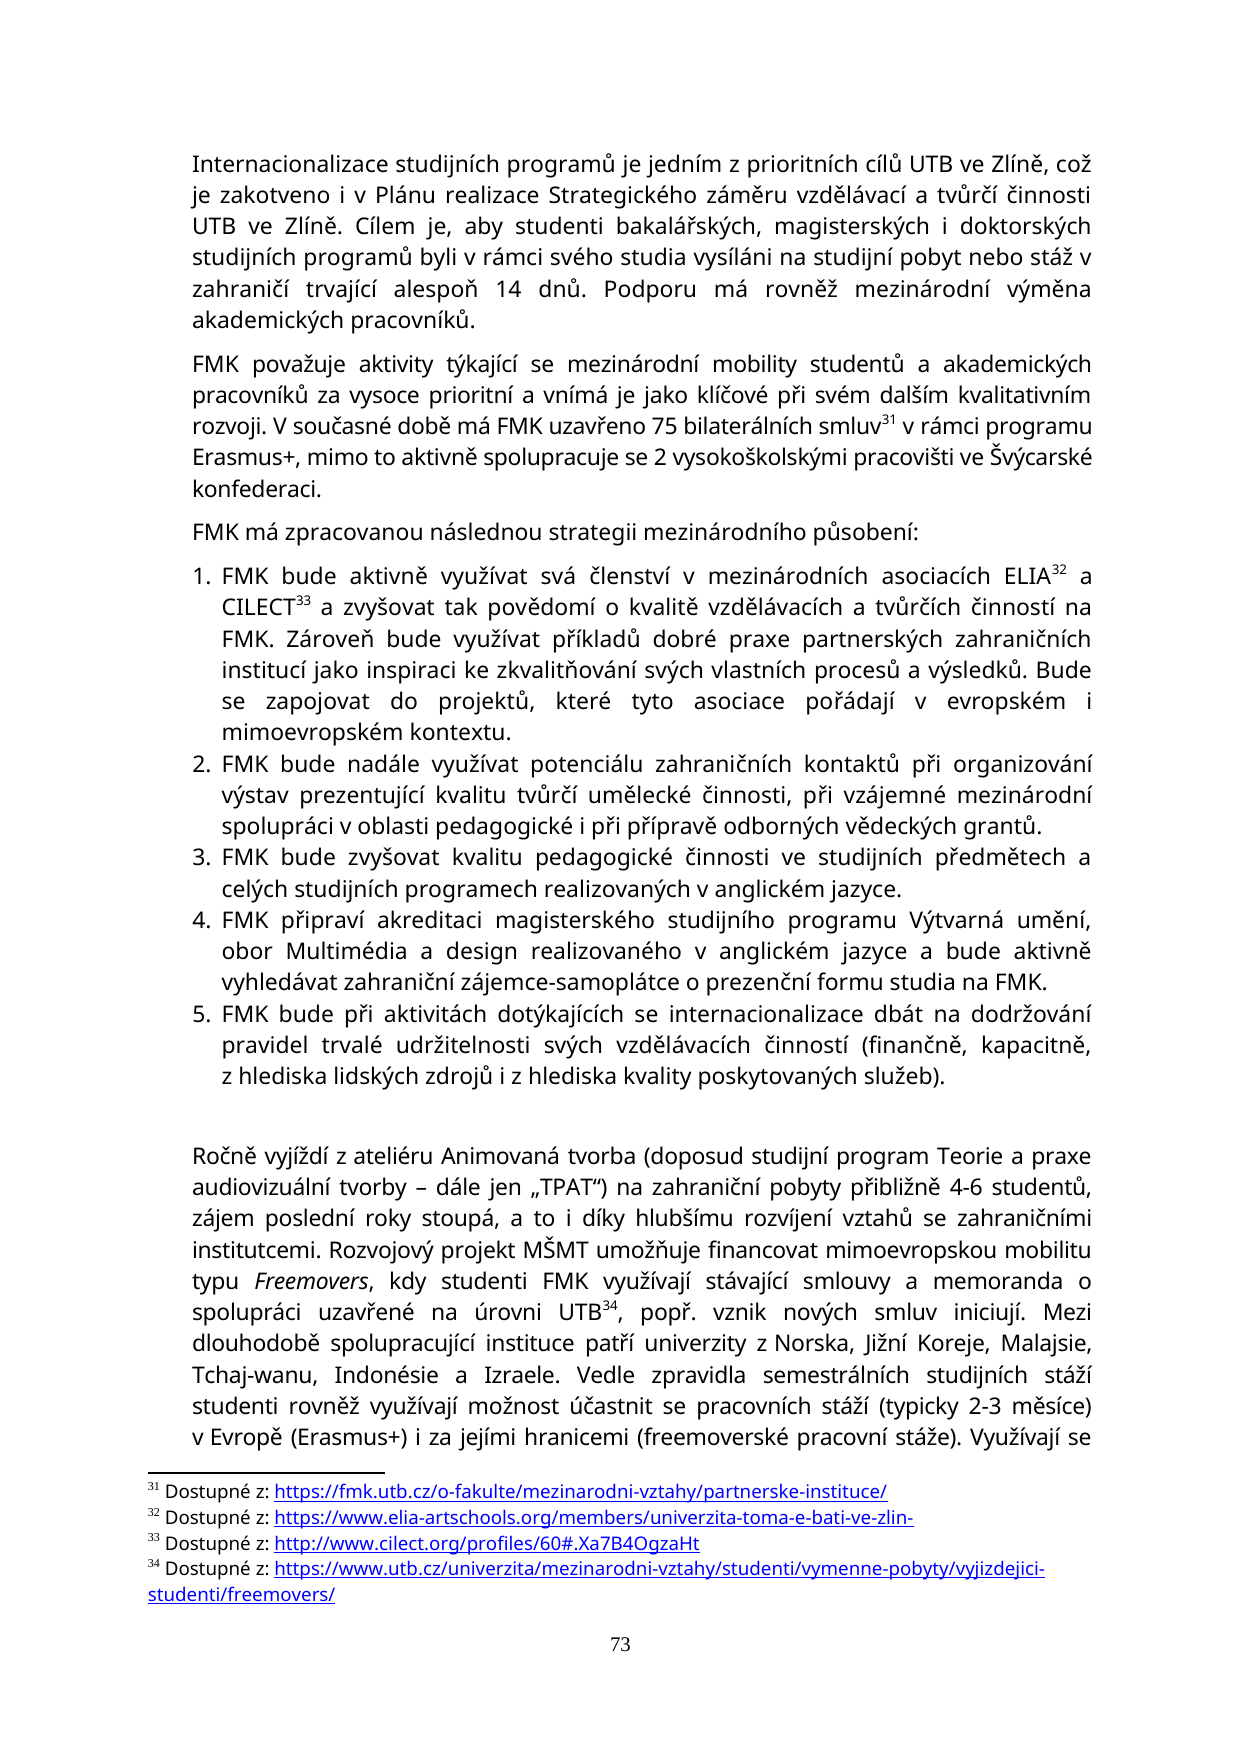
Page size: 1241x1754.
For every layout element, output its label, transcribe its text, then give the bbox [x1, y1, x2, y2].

list FMK připraví akreditaci magisterského studijního programu Výtvarná umění, obor Multimédia a design realizovaného v anglickém jazyce a bude aktivně vyhledávat zahraniční zájemce-samoplátce o prezenční formu studia na FMK. [192, 904, 1093, 998]
list FMK bude nadále využívat potenciálu zahraničních kontaktů při organizování výstav prezentující kvalitu tvůrčí umělecké činnosti, při vzájemné mezinárodní spolupráci v oblasti pedagogické i při přípravě odborných vědeckých grantů. [192, 748, 1093, 841]
list FMK bude při aktivitách dotýkajících se internacionalizace dbát na dodržování pravidel trvalé udržitelnosti svých vzdělávacích činností (finančně, kapacitně, z hlediska lidských zdrojů i z hlediska kvality poskytovaných služeb). [192, 998, 1093, 1091]
text FMK má zpracovanou následnou strategii mezinárodního působení: [192, 516, 1093, 548]
list FMK bude zvyšovat kvalitu pedagogické činnosti ve studijních předmětech a celých studijních programech realizovaných v anglickém jazyce. [192, 841, 1093, 904]
text FMK považuje aktivity týkající se mezinárodní mobility studentů a akademických pracovníků za vysoce prioritní a vnímá je jako klíčové při svém dalším kvalitativním rozvoji. V současné době má FMK uzavřeno 75 bilaterálních smluv v rámci programu Erasmus+, mimo to aktivně spolupracuje se 2 vysokoškolskými pracovišti ve Švýcarské konfederaci. [148, 348, 1093, 504]
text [148, 1140, 1093, 1452]
text Internacionalizace studijních programů je jedním z prioritních cílů UTB ve Zlíně, což je zakotveno i v Plánu realizace Strategického záměru vzdělávací a tvůrčí činnosti UTB ve Zlíně. Cílem je, aby studenti bakalářských, magisterských i doktorských studijních programů byli v rámci svého studia vysíláni na studijní pobyt nebo stáž v zahraničí trvající alespoň 14 dnů. Podporu má rovněž mezinárodní výměna akademických pracovníků. [192, 148, 1093, 335]
list FMK bude aktivně využívat svá členství v mezinárodních asociacích ELIA a CILECT a zvyšovat tak povědomí o kvalitě vzdělávacích a tvůrčích činností na FMK. Zároveň bude využívat příkladů dobré praxe partnerských zahraničních institucí jako inspiraci ke zkvalitňování svých vlastních procesů a výsledků. Bude se zapojovat do projektů, které tyto asociace pořádají v evropském i mimoevropském kontextu. [192, 560, 1093, 748]
